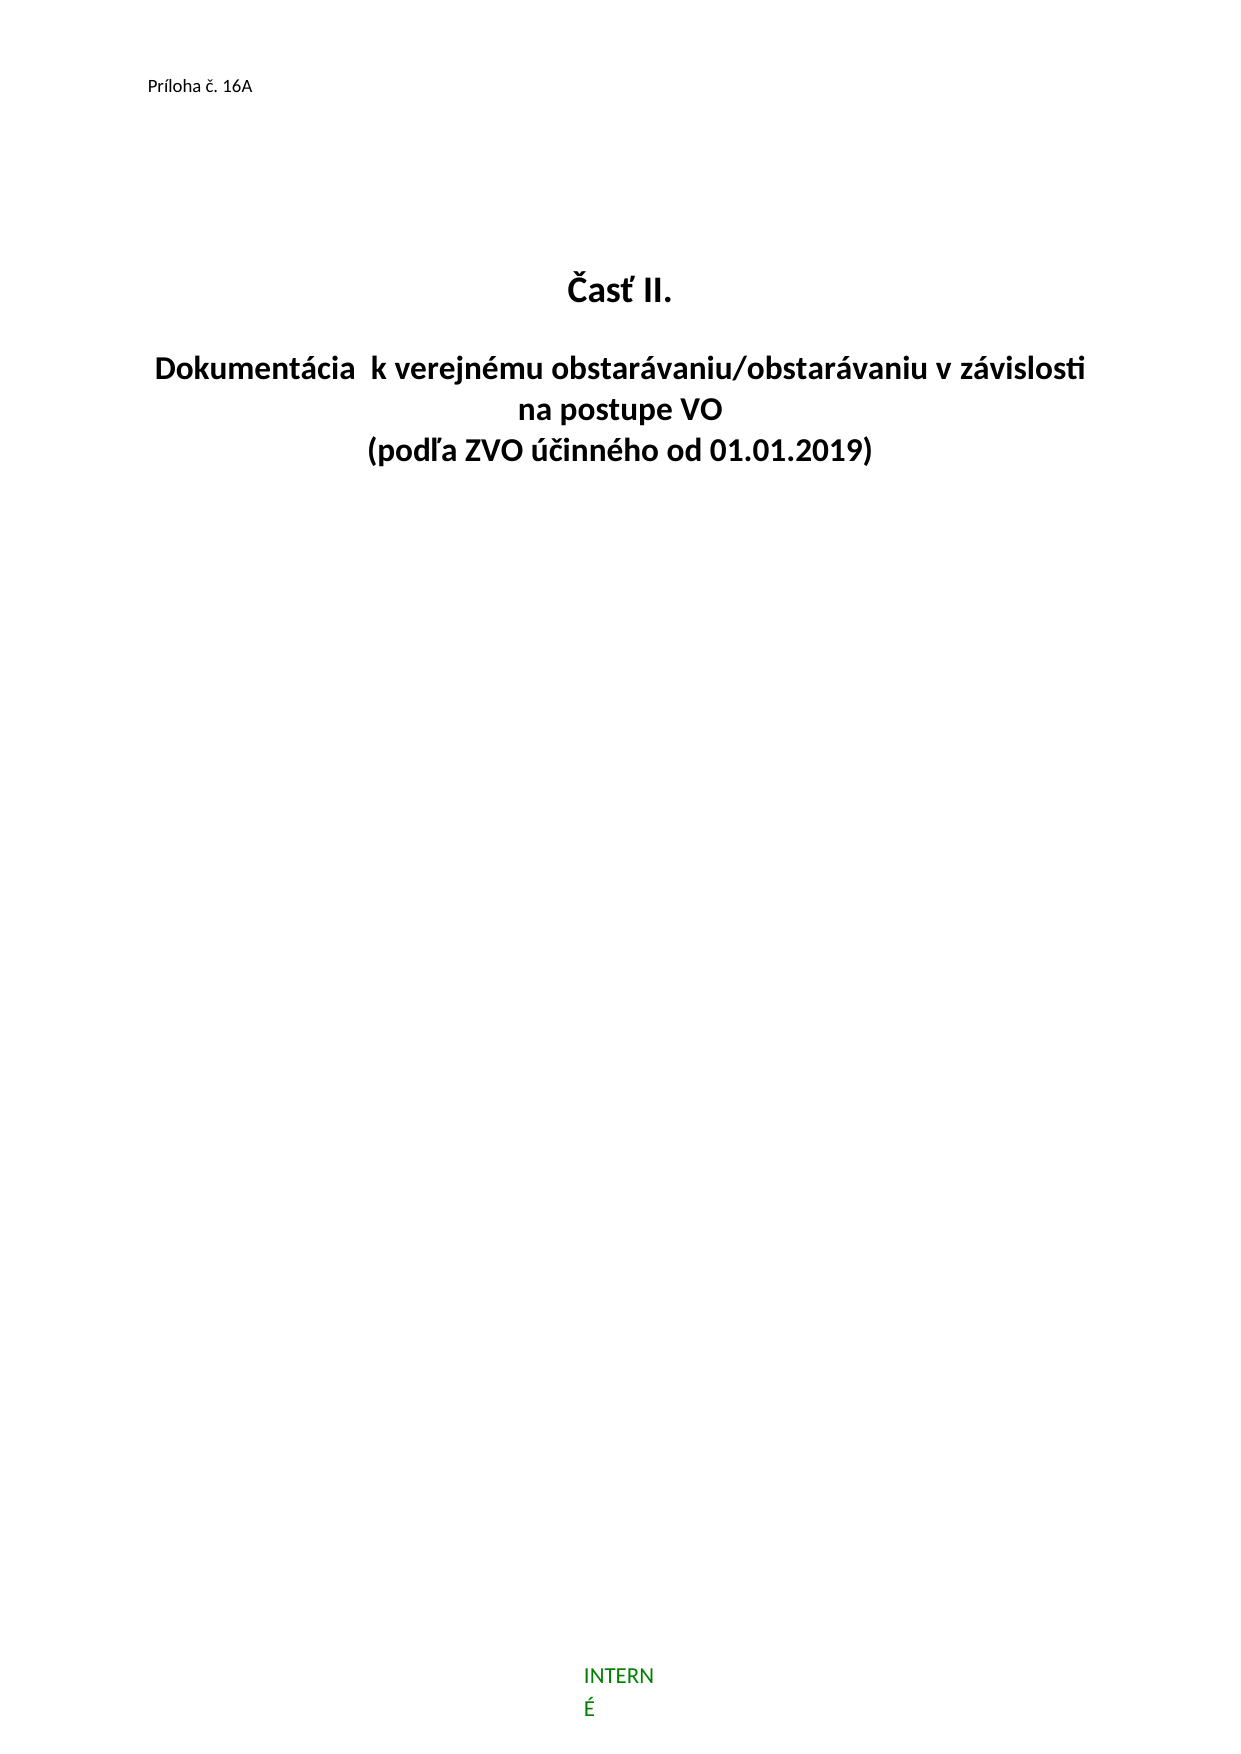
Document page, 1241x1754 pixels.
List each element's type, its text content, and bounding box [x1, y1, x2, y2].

text (podľa ZVO účinného od 01.01.2019) [148, 429, 1093, 469]
text Časť II. [148, 266, 1093, 312]
text Dokumentácia k verejnému obstarávaniu/obstarávaniu v závislosti na postupe VO [148, 347, 1093, 429]
